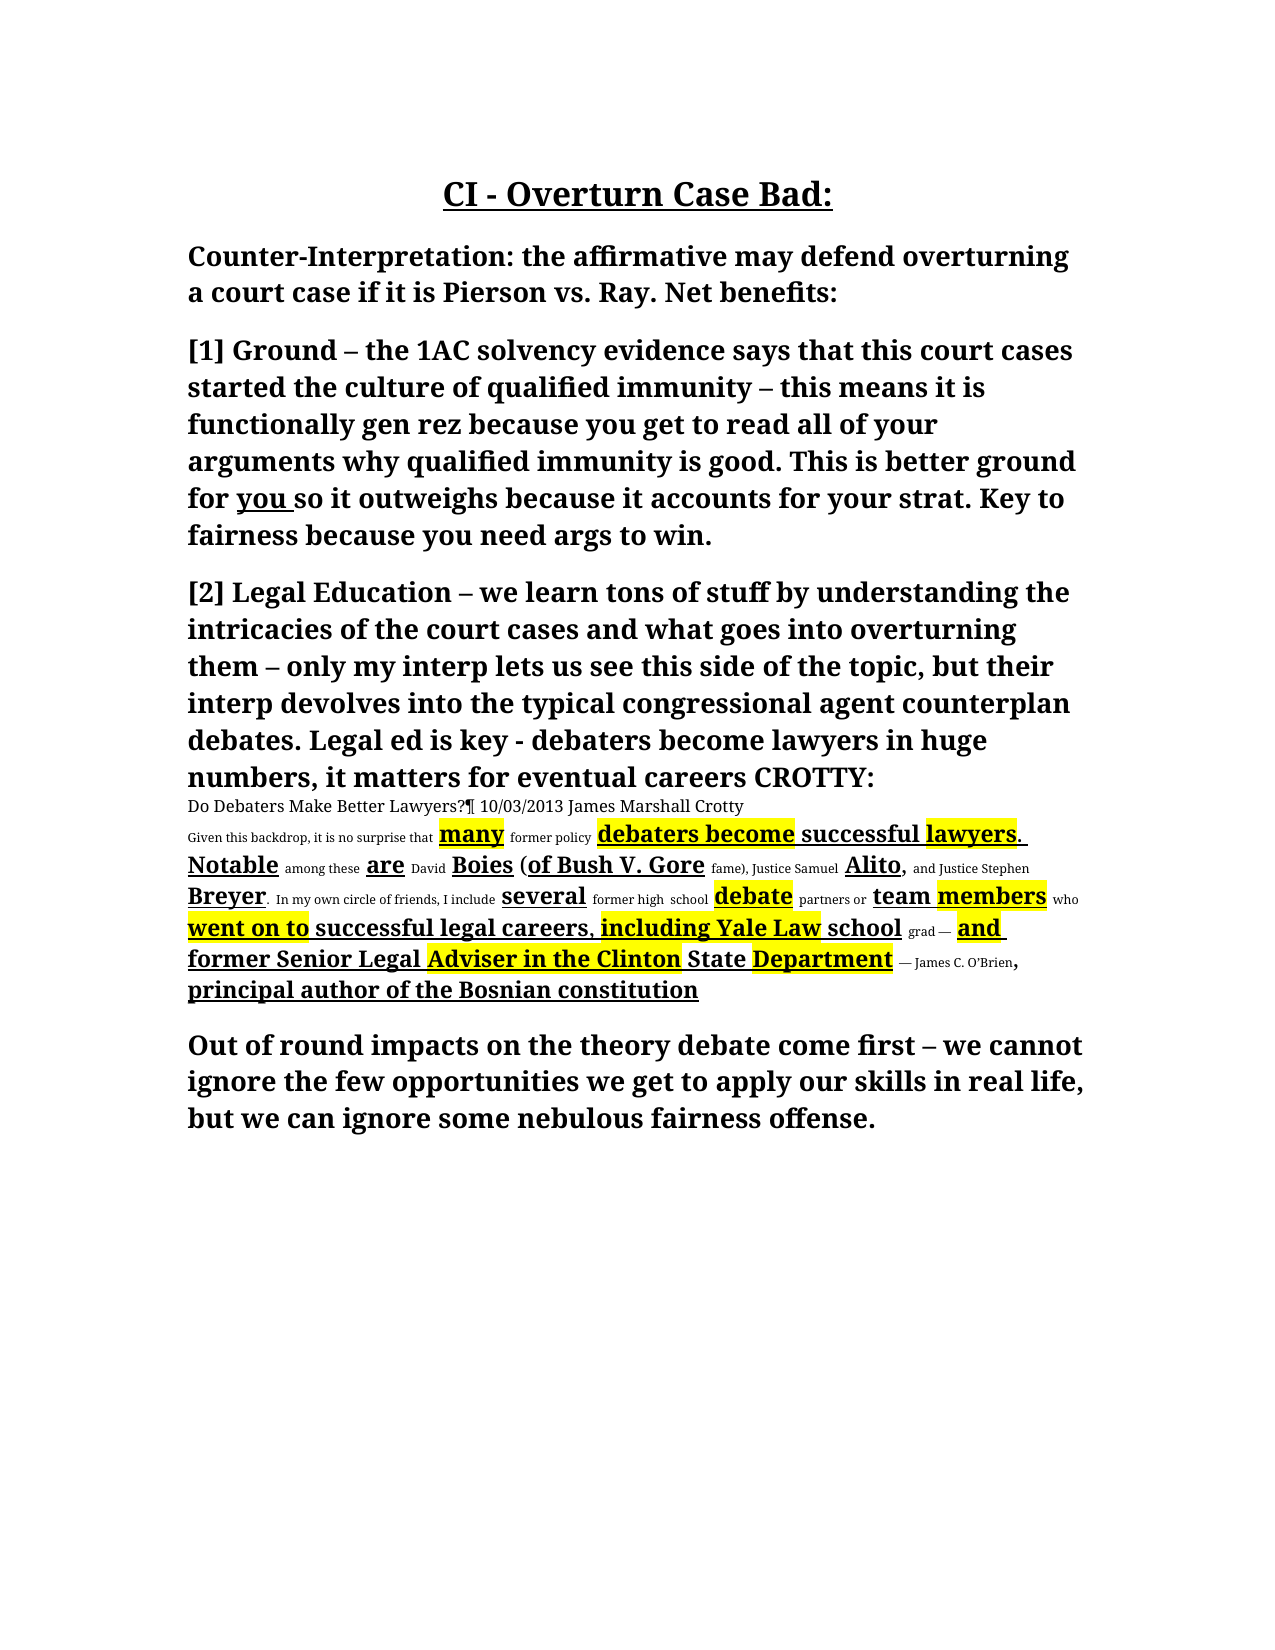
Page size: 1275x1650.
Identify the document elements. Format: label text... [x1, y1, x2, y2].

text Given this backdrop, it is no surprise that many former policy debaters become successful lawyers. Notable among these are David Boies (of Bush V. Gore fame), Justice Samuel Alito, and Justice Stephen Breyer. In my own circle of friends, I include several former high school debate partners or team members who went on to successful legal careers, including Yale Law school grad — and former Senior Legal Adviser in the Clinton State Department — James C. O’Brien, principal author of the Bosnian constitution [187, 818, 1087, 1005]
subtitle Counter-Interpretation: the affirmative may defend overturning a court case if it is Pierson vs. Ray. Net benefits: [187, 237, 1087, 311]
subtitle CI - Overturn Case Bad: [187, 171, 1087, 216]
subtitle [1] Ground – the 1AC solvency evidence says that this court cases started the culture of qualified immunity – this means it is functionally gen rez because you get to read all of your arguments why qualified immunity is good. This is better ground for you so it outweighs because it accounts for your strat. Key to fairness because you need args to win. [187, 332, 1087, 553]
subtitle [2] Legal Education – we learn tons of stuff by understanding the intricacies of the court cases and what goes into overturning them – only my interp lets us see this side of the topic, but their interp devolves into the typical congressional agent counterplan debates. Legal ed is key - debaters become lawyers in huge numbers, it matters for eventual careers CROTTY: [187, 574, 1087, 795]
subtitle Out of round impacts on the theory debate come first – we cannot ignore the few opportunities we get to apply our skills in real life, but we can ignore some nebulous fairness offense. [187, 1026, 1087, 1137]
text Do Debaters Make Better Lawyers?¶ 10/03/2013 James Marshall Crotty [187, 795, 1087, 818]
